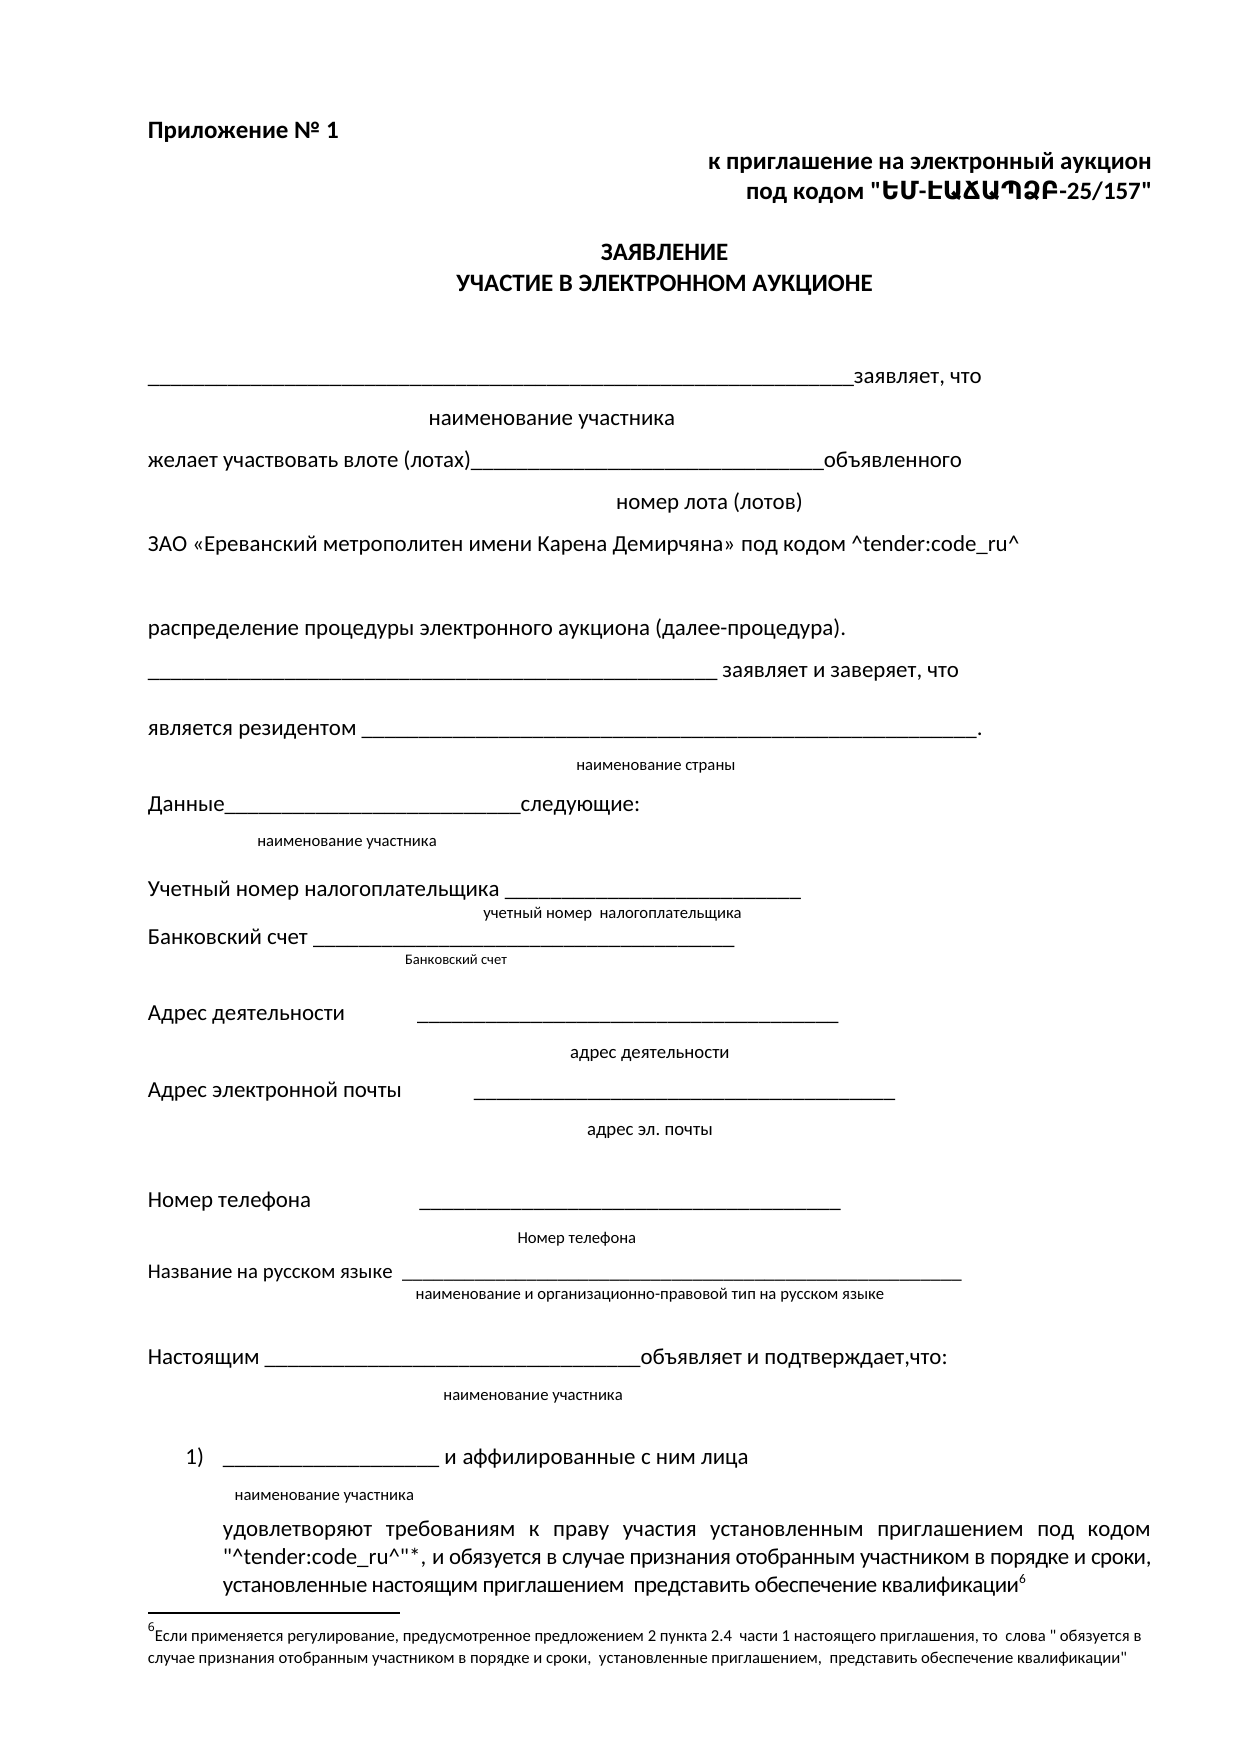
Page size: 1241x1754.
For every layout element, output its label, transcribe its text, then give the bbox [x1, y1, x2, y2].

list ___________________ и аффилированные с ним лица [185, 1442, 1152, 1470]
text ______________________________________________________________заявляет, что [148, 361, 1152, 389]
text Название на русском языке ______________________________________________________ [148, 1258, 1152, 1283]
text к приглашение на электронный аукцион [177, 145, 1152, 176]
text является резидентом ______________________________________________________. [148, 713, 1152, 741]
text наименование и организационно-правовой тип на русском языке [148, 1283, 1152, 1304]
text Банковский счет _____________________________________ [148, 922, 1152, 950]
list удовлетворяют требованиям к праву участия установленным приглашением под кодом "^tender:code_ru^"*, и обязуется в случае признания отобранным участником в порядке и сроки, установленные настоящим приглашением представить обеспечение квалификации [223, 1514, 1152, 1598]
text наименование участника [443, 1384, 1152, 1404]
text распределение процедуры электронного аукциона (далее-процедура). [148, 613, 1152, 641]
text адрес деятельности [148, 1040, 1152, 1063]
text желает участвовать влоте (лотах)_______________________________объявленного [148, 445, 1152, 473]
text ЗАО «Ереванский метрополитен имени Карена Демирчяна» под кодом ^tender:code_ru^ [148, 529, 1152, 557]
text наименование страны [576, 754, 1152, 775]
text Настоящим _________________________________объявляет и подтверждает,что: [148, 1342, 1152, 1370]
text номер лота (лотов) [606, 487, 1152, 515]
text наименование участника [148, 831, 1152, 851]
text УЧАСТИЕ В ЭЛЕКТРОННОМ АУКЦИОНЕ [177, 267, 1152, 298]
text наименование участника [428, 403, 1152, 431]
text Адрес деятельности _____________________________________ [148, 998, 1152, 1026]
text __________________________________________________ заявляет и заверяет, что [148, 655, 1152, 683]
text ЗАЯВЛЕНИЕ [177, 237, 1152, 267]
text Адрес электронной почты _____________________________________ [148, 1075, 1152, 1103]
text Номер телефона [517, 1227, 1152, 1248]
text Данные__________________________следующие: [148, 789, 1152, 817]
text учетный номер налогоплательщика [148, 902, 1152, 922]
text Банковский счет [148, 950, 1152, 968]
text под кодом "ԵՄ-ԷԱՃԱՊՁԲ-25/157" [177, 176, 1152, 206]
text наименование участника [148, 1484, 1152, 1504]
text Номер телефона _____________________________________ [148, 1186, 1152, 1213]
text 2.4 На этапе аукциона участник представляет сниженные ценовые предложения в порядке, установленном пунктом 2.2 части 2 настоящего приглашения, без необходимости загрузки новых документов в систему. Приложение № 1 [148, 86, 1152, 145]
text Учетный номер налогоплательщика __________________________ [148, 874, 1152, 902]
text адрес эл. почты [148, 1117, 1152, 1140]
